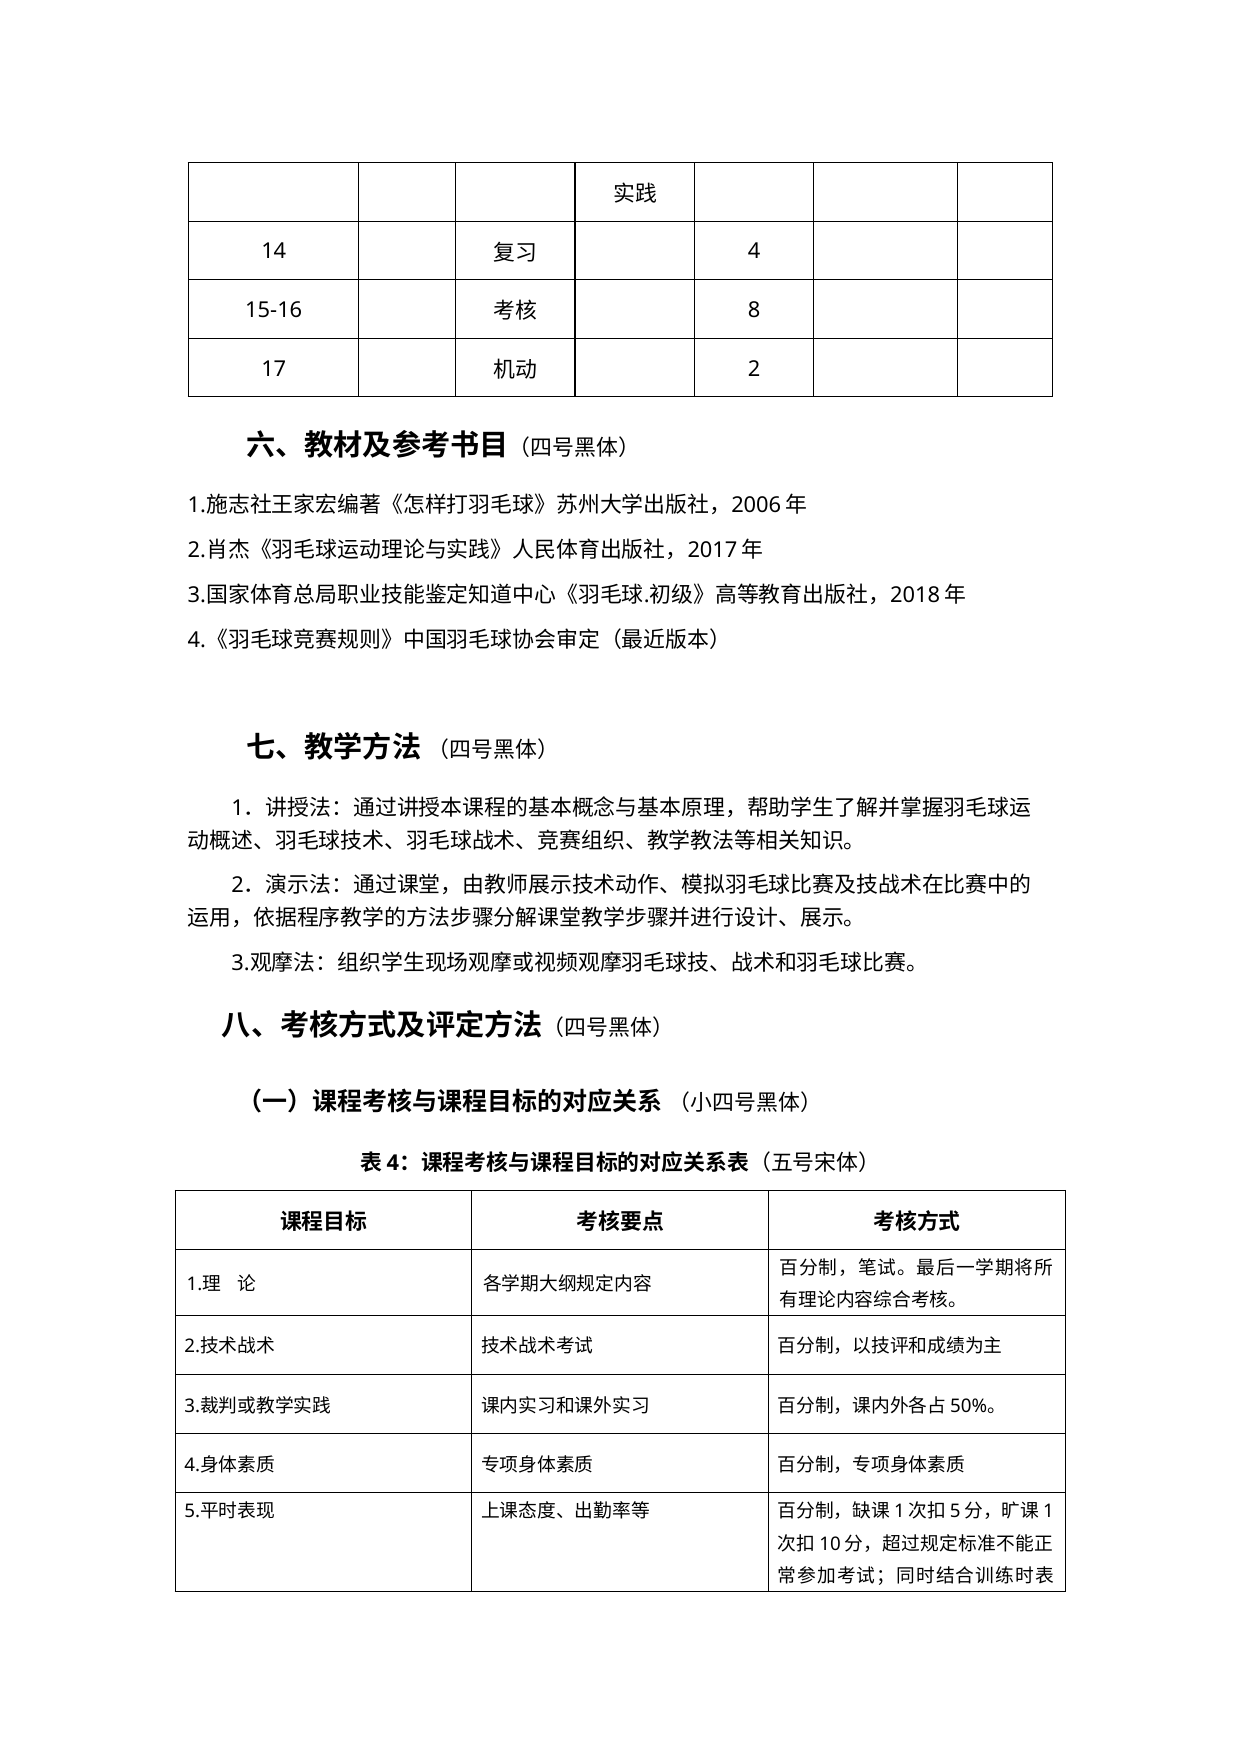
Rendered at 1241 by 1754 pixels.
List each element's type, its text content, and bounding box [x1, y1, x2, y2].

table_cell 百分制，以技评和成绩为主 [769, 1316, 1065, 1374]
table_cell 机动 [456, 339, 574, 396]
table_cell 5.平时表现 [176, 1493, 471, 1591]
text 3.国家体育总局职业技能鉴定知道中心《羽毛球.初级》高等教育出版社，2018年 [187, 577, 1053, 610]
table_cell 技术战术考试 [472, 1316, 768, 1374]
table_cell 2.技术战术 [176, 1316, 471, 1374]
table_cell 1.理 论 [176, 1250, 471, 1315]
text 八、考核方式及评定方法（四号黑体） [187, 990, 1053, 1055]
table_cell 4.身体素质 [176, 1434, 471, 1492]
table_cell [576, 339, 694, 396]
table_cell 8 [695, 280, 813, 338]
table_cell 裁判理论实践 [576, 163, 694, 221]
table_cell 裁判 [456, 163, 574, 221]
table_cell [958, 280, 1052, 338]
text 1.施志社王家宏编著《怎样打羽毛球》苏州大学出版社，2006年 [187, 487, 1053, 520]
table_cell [359, 222, 455, 279]
text 2．演示法：通过课堂，由教师展示技术动作、模拟羽毛球比赛及技战术在比赛中的运用，依据程序教学的方法步骤分解课堂教学步骤并进行设计、展示。 [187, 867, 1053, 932]
table_cell [359, 163, 455, 221]
table_cell [814, 222, 957, 279]
table_header 考核要点 [472, 1191, 768, 1249]
table_cell 15-16 [189, 280, 358, 338]
table_cell [814, 163, 957, 221]
text 表4：课程考核与课程目标的对应关系表（五号宋体） [187, 1145, 1053, 1177]
table_cell [958, 222, 1052, 279]
text 4.《羽毛球竞赛规则》中国羽毛球协会审定（最近版本） [187, 622, 1053, 655]
table_cell 2 [695, 339, 813, 396]
table_cell 考核 [456, 280, 574, 338]
table_cell [814, 280, 957, 338]
table_cell [958, 163, 1052, 221]
table_cell [576, 280, 694, 338]
table_cell 百分制，笔试。最后一学期将所有理论内容综合考核。 [769, 1250, 1065, 1315]
table_cell 百分制，专项身体素质 [769, 1434, 1065, 1492]
table_cell 专项身体素质 [472, 1434, 768, 1492]
table_cell 百分制，课内外各占50%。 [769, 1375, 1065, 1433]
table_cell 课内实习和课外实习 [472, 1375, 768, 1433]
table_cell 复习 [456, 222, 574, 279]
text 七、教学方法 （四号黑体） [187, 712, 1053, 777]
table_cell 3.裁判或教学实践 [176, 1375, 471, 1433]
text 六、教材及参考书目（四号黑体） [187, 410, 1053, 475]
table_header 考核方式 [769, 1191, 1065, 1249]
table_cell 14 [189, 222, 358, 279]
text （一）课程考核与课程目标的对应关系 （小四号黑体） [187, 1067, 1053, 1132]
table_cell [958, 339, 1052, 396]
text 1．讲授法：通过讲授本课程的基本概念与基本原理，帮助学生了解并掌握羽毛球运动概述、羽毛球技术、羽毛球战术、竞赛组织、教学教法等相关知识。 [187, 790, 1053, 855]
table_cell 各学期大纲规定内容 [472, 1250, 768, 1315]
text 3.观摩法：组织学生现场观摩或视频观摩羽毛球技、战术和羽毛球比赛。 [187, 945, 1053, 977]
table_cell 4 [695, 222, 813, 279]
table_cell 上课态度、出勤率等 [472, 1493, 768, 1591]
table_header 课程目标 [176, 1191, 471, 1249]
table_cell [359, 280, 455, 338]
table_cell [814, 339, 957, 396]
table_cell 17 [189, 339, 358, 396]
table_cell [576, 222, 694, 279]
text 2.肖杰《羽毛球运动理论与实践》人民体育出版社，2017年 [187, 532, 1053, 565]
table_cell [359, 339, 455, 396]
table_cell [769, 1493, 1065, 1591]
